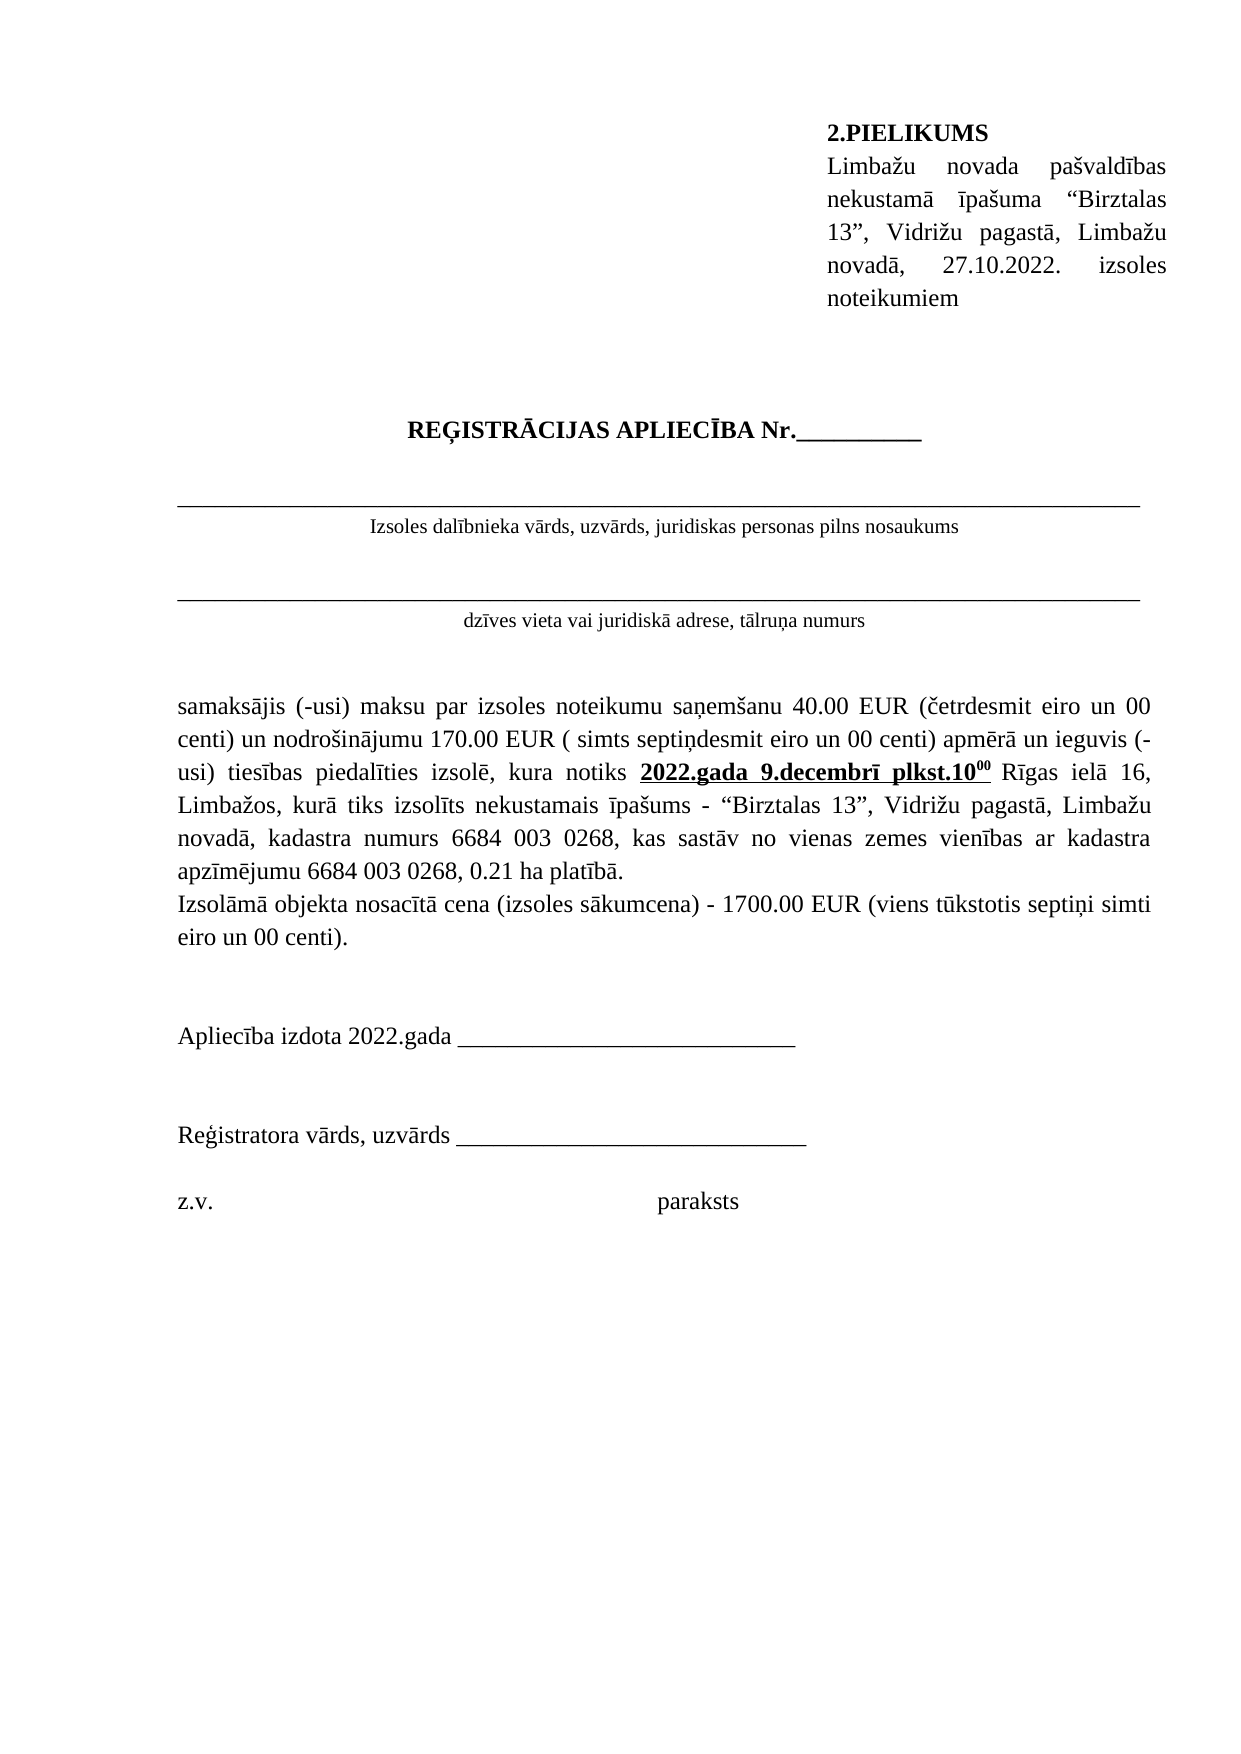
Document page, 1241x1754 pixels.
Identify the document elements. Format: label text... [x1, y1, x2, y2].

text _____________________________________________________________________________ [177, 575, 1152, 604]
text _____________________________________________________________________________ [177, 481, 1152, 510]
text Apliecība izdota 2022.gada ___________________________ [177, 1021, 1152, 1050]
text Limbažu novada pašvaldības nekustamā īpašuma “Birztalas 13”, Vidrižu pagastā, Limbažu novadā, 27.10.2022. izsoles noteikumiem [827, 151, 1166, 312]
text dzīves vieta vai juridiskā adrese, tālruņa numurs [177, 608, 1152, 632]
text Reģistratora vārds, uzvārds ____________________________ [177, 1120, 1152, 1149]
text z.v. paraksts [177, 1186, 1152, 1215]
text 2.pielikums [827, 118, 1152, 147]
text Izsoles dalībnieka vārds, uzvārds, juridiskas personas pilns nosaukums [177, 514, 1152, 538]
text samaksājis (-usi) maksu par izsoles noteikumu saņemšanu 40.00 EUR (četrdesmit eiro un 00 centi) un nodrošinājumu 170.00 EUR ( simts septiņdesmit eiro un 00 centi) apmērā un ieguvis (-usi) tiesības piedalīties izsolē, kura notiks 2022.gada 9.decembrī plkst.1000 Rīgas ielā 16, Limbažos, kurā tiks izsolīts nekustamais īpašums - “Birztalas 13”, Vidrižu pagastā, Limbažu novadā, kadastra numurs 6684 003 0268, kas sastāv no vienas zemes vienības ar kadastra apzīmējumu 6684 003 0268, 0.21 ha platībā. [177, 691, 1152, 885]
text Izsolāmā objekta nosacītā cena (izsoles sākumcena) - 1700.00 EUR (viens tūkstotis septiņi simti eiro un 00 centi). [177, 889, 1152, 951]
text REĢISTRĀCIJAS APLIECĪBA Nr.__________ [177, 415, 1152, 444]
